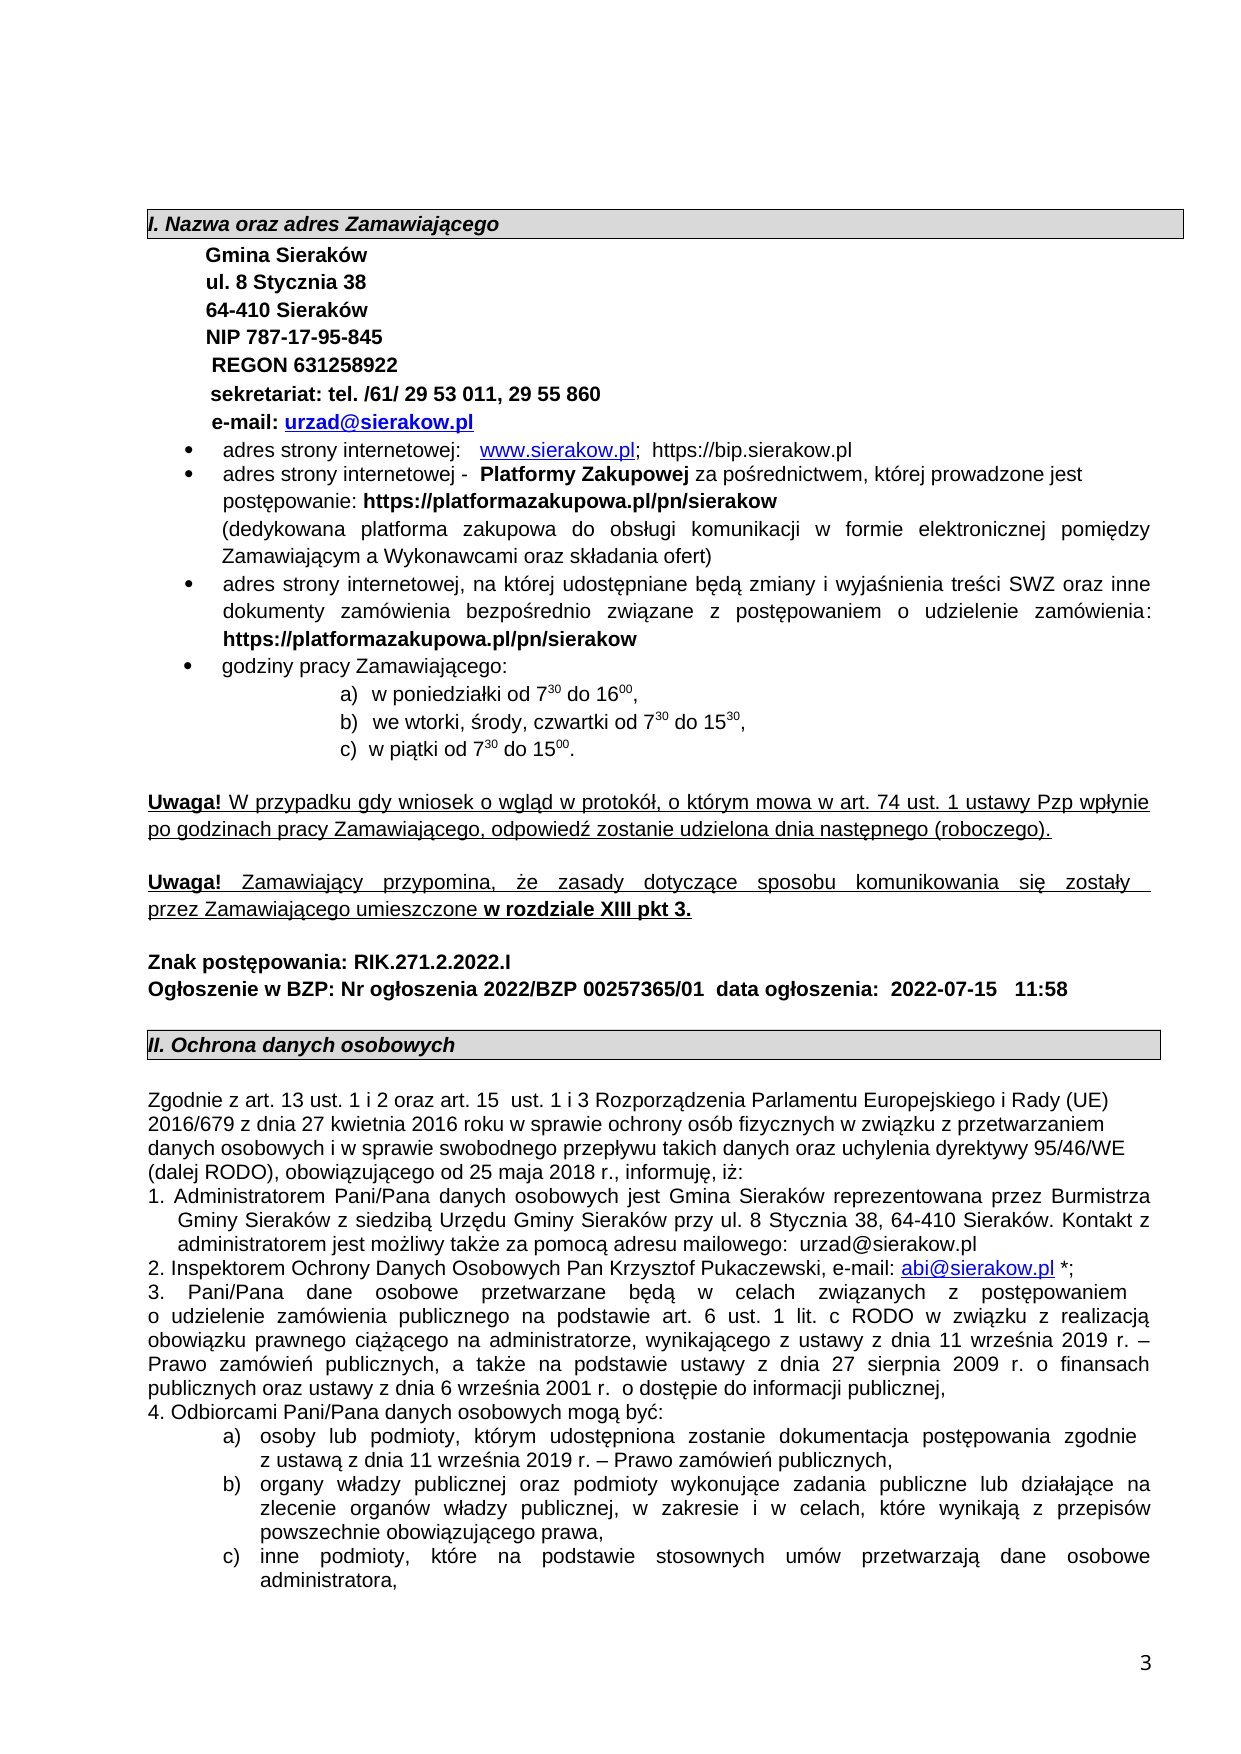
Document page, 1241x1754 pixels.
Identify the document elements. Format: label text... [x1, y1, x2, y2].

subtitle II. Ochrona danych osobowych [148, 1031, 1160, 1059]
text Ogłoszenie w BZP: Nr ogłoszenia 2022/BZP 00257365/01 data ogłoszenia: 2022-07-15 11:58 [148, 977, 1152, 1001]
list w poniedziałki od 730 do 1600, [340, 682, 1152, 706]
list inne podmioty, które na podstawie stosownych umów przetwarzają dane osobowe administratora, [223, 1543, 1152, 1591]
text 3. Pani/Pana dane osobowe przetwarzane będą w celach związanych z postępowaniem o udzielenie zamówienia publicznego na podstawie art. 6 ust. 1 lit. c RODO w związku z realizacją obowiązku prawnego ciążącego na administratorze, wynikającego z ustawy z dnia 11 września 2019 r. – Prawo zamówień publicznych, a także na podstawie ustawy z dnia 27 sierpnia 2009 r. o finansach publicznych oraz ustawy z dnia 6 września 2001 r. o dostępie do informacji publicznej, [148, 1280, 1152, 1400]
list osoby lub podmioty, którym udostępniona zostanie dokumentacja postępowania zgodnie z ustawą z dnia 11 września 2019 r. – Prawo zamówień publicznych, [223, 1424, 1152, 1472]
list we wtorki, środy, czwartki od 730 do 1530, c) w piątki od 730 do 1500. [340, 709, 1152, 761]
list adres strony internetowej, na której udostępniane będą zmiany i wyjaśnienia treści SWZ oraz inne dokumenty zamówienia bezpośrednio związane z postępowaniem o udzielenie zamówienia: https://platformazakupowa.pl/pn/sierakow [185, 572, 1152, 651]
text Zgodnie z art. 13 ust. 1 i 2 oraz art. 15 ust. 1 i 3 Rozporządzenia Parlamentu Europejskiego i Rady (UE) 2016/679 z dnia 27 kwietnia 2016 roku w sprawie ochrony osób fizycznych w związku z przetwarzaniem danych osobowych i w sprawie swobodnego przepływu takich danych oraz uchylenia dyrektywy 95/46/WE (dalej RODO), obowiązującego od 25 maja 2018 r., informuję, iż: [148, 1088, 1152, 1184]
list organy władzy publicznej oraz podmioty wykonujące zadania publiczne lub działające na zlecenie organów władzy publicznej, w zakresie i w celach, które wynikają z przepisów powszechnie obowiązującego prawa, [223, 1472, 1152, 1543]
text Znak postępowania: RIK.271.2.2022.I [148, 949, 1152, 973]
list 4. Odbiorcami Pani/Pana danych osobowych mogą być: [148, 1400, 1152, 1424]
list adres strony internetowej - Platformy Zakupowej za pośrednictwem, której prowadzone jest postępowanie: https://platformazakupowa.pl/pn/sierakow [185, 462, 1152, 513]
text Uwaga! Zamawiający przypomina, że zasady dotyczące sposobu komunikowania się zostały przez Zamawiającego umieszczone w rozdziale XIII pkt 3. [148, 869, 1152, 921]
list 1. Administratorem Pani/Pana danych osobowych jest Gmina Sieraków reprezentowana przez Burmistrza Gminy Sieraków z siedzibą Urzędu Gminy Sieraków przy ul. 8 Stycznia 38, 64-410 Sieraków. Kontakt z administratorem jest możliwy także za pomocą adresu mailowego: urzad@sierakow.pl [148, 1184, 1152, 1256]
list godziny pracy Zamawiającego: [184, 654, 1152, 678]
list adres strony internetowej: www.sierakow.pl; https://bip.sierakow.pl [185, 438, 1152, 462]
subtitle I. Nazwa oraz adres Zamawiającego [148, 210, 1183, 238]
text (dedykowana platforma zakupowa do obsługi komunikacji w formie elektronicznej pomiędzy Zamawiającym a Wykonawcami oraz składania ofert) [222, 517, 1152, 568]
text 2. Inspektorem Ochrony Danych Osobowych Pan Krzysztof Pukaczewski, e-mail: abi@sierakow.pl *; [148, 1256, 1152, 1280]
text Uwaga! W przypadku gdy wniosek o wgląd w protokół, o którym mowa w art. 74 ust. 1 ustawy Pzp wpłynie po godzinach pracy Zamawiającego, odpowiedź zostanie udzielona dnia następnego (roboczego). [148, 789, 1152, 841]
text Gmina Sieraków ul. 8 Stycznia 38 64-410 Sieraków NIP 787-17-95-845 REGON 631258922 sekretariat: tel. /61/ 29 53 011, 29 55 860 e-mail: urzad@sierakow.pl [148, 242, 1152, 434]
